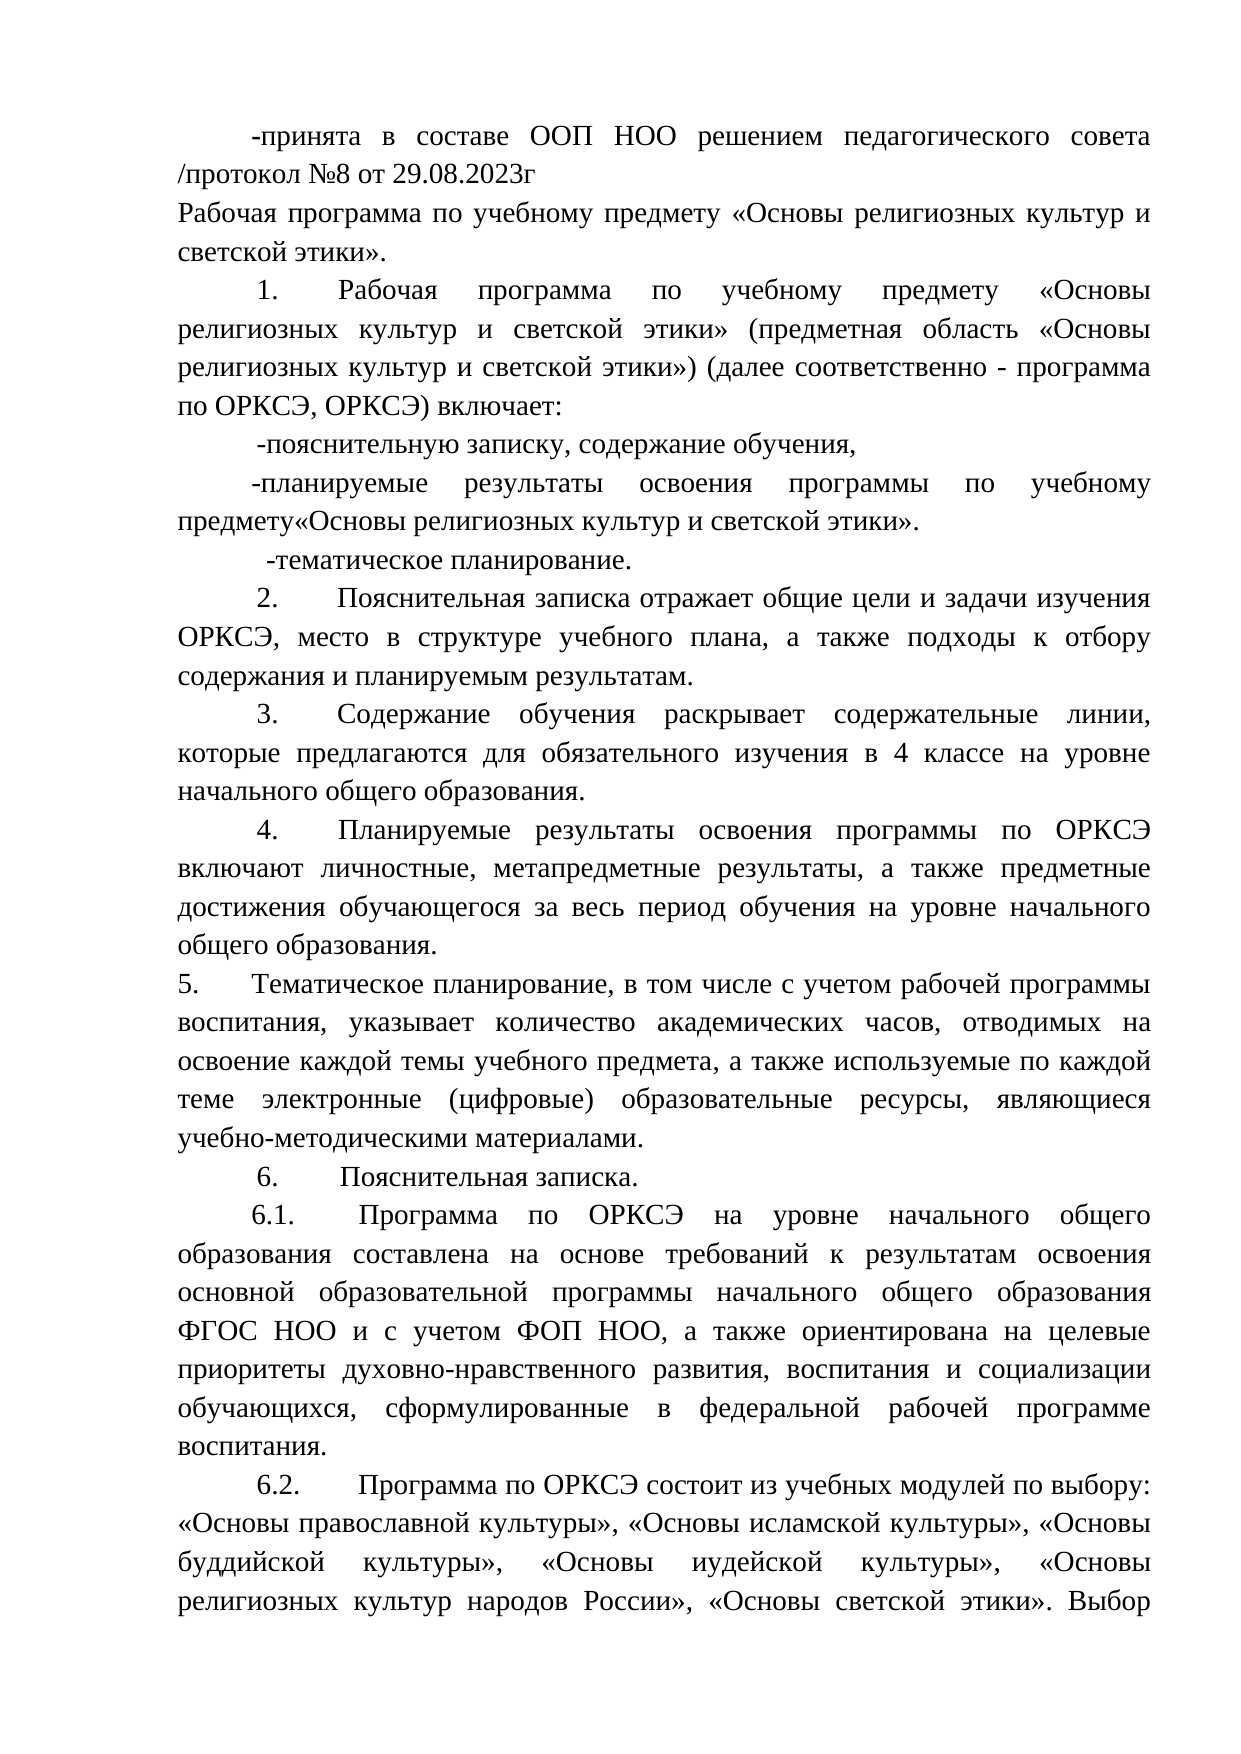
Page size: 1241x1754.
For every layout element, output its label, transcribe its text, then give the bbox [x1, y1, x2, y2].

list Тематическое планирование, в том числе с учетом рабочей программы воспитания, указывает количество академических часов, отводимых на освоение каждой темы учебного предмета, а также используемые по каждой теме электронные (цифровые) образовательные ресурсы, являющиеся учебно-методическими материалами. [177, 966, 1152, 1154]
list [177, 1467, 1152, 1616]
list Содержание обучения раскрывает содержательные линии, которые предлагаются для обязательного изучения в 4 классе на уровне начального общего образования. [177, 696, 1152, 807]
text -тематическое планирование. [177, 542, 1152, 576]
text -планируемые результаты освоения программы по учебному предмету«Основы религиозных культур и светской этики». [177, 465, 1152, 537]
list Планируемые результаты освоения программы по ОРКСЭ включают личностные, метапредметные результаты, а также предметные достижения обучающегося за весь период обучения на уровне начального общего образования. [177, 812, 1152, 961]
list Рабочая программа по учебному предмету «Основы религиозных культур и светской этики» (предметная область «Основы религиозных культур и светской этики») (далее соответственно - программа по ОРКСЭ, ОРКСЭ) включает: [177, 272, 1152, 421]
list Пояснительная записка. [177, 1159, 1152, 1192]
text -принята в составе ООП НОО решением педагогического совета /протокол №8 от 29.08.2023г [177, 118, 1152, 190]
text Рабочая программа по учебному предмету «Основы религиозных культур и светской этики». [177, 195, 1152, 267]
list Пояснительная записка отражает общие цели и задачи изучения ОРКСЭ, место в структуре учебного плана, а также подходы к отбору содержания и планируемым результатам. [177, 581, 1152, 691]
text -пояснительную записку, содержание обучения, [256, 426, 1152, 460]
list Программа по ОРКСЭ на уровне начального общего образования составлена на основе требований к результатам освоения основной образовательной программы начального общего образования ФГОС НОО и с учетом ФОП НОО, а также ориентирована на целевые приоритеты духовно-нравственного развития, воспитания и социализации обучающихся, сформулированные в федеральной рабочей программе воспитания. [177, 1197, 1152, 1462]
